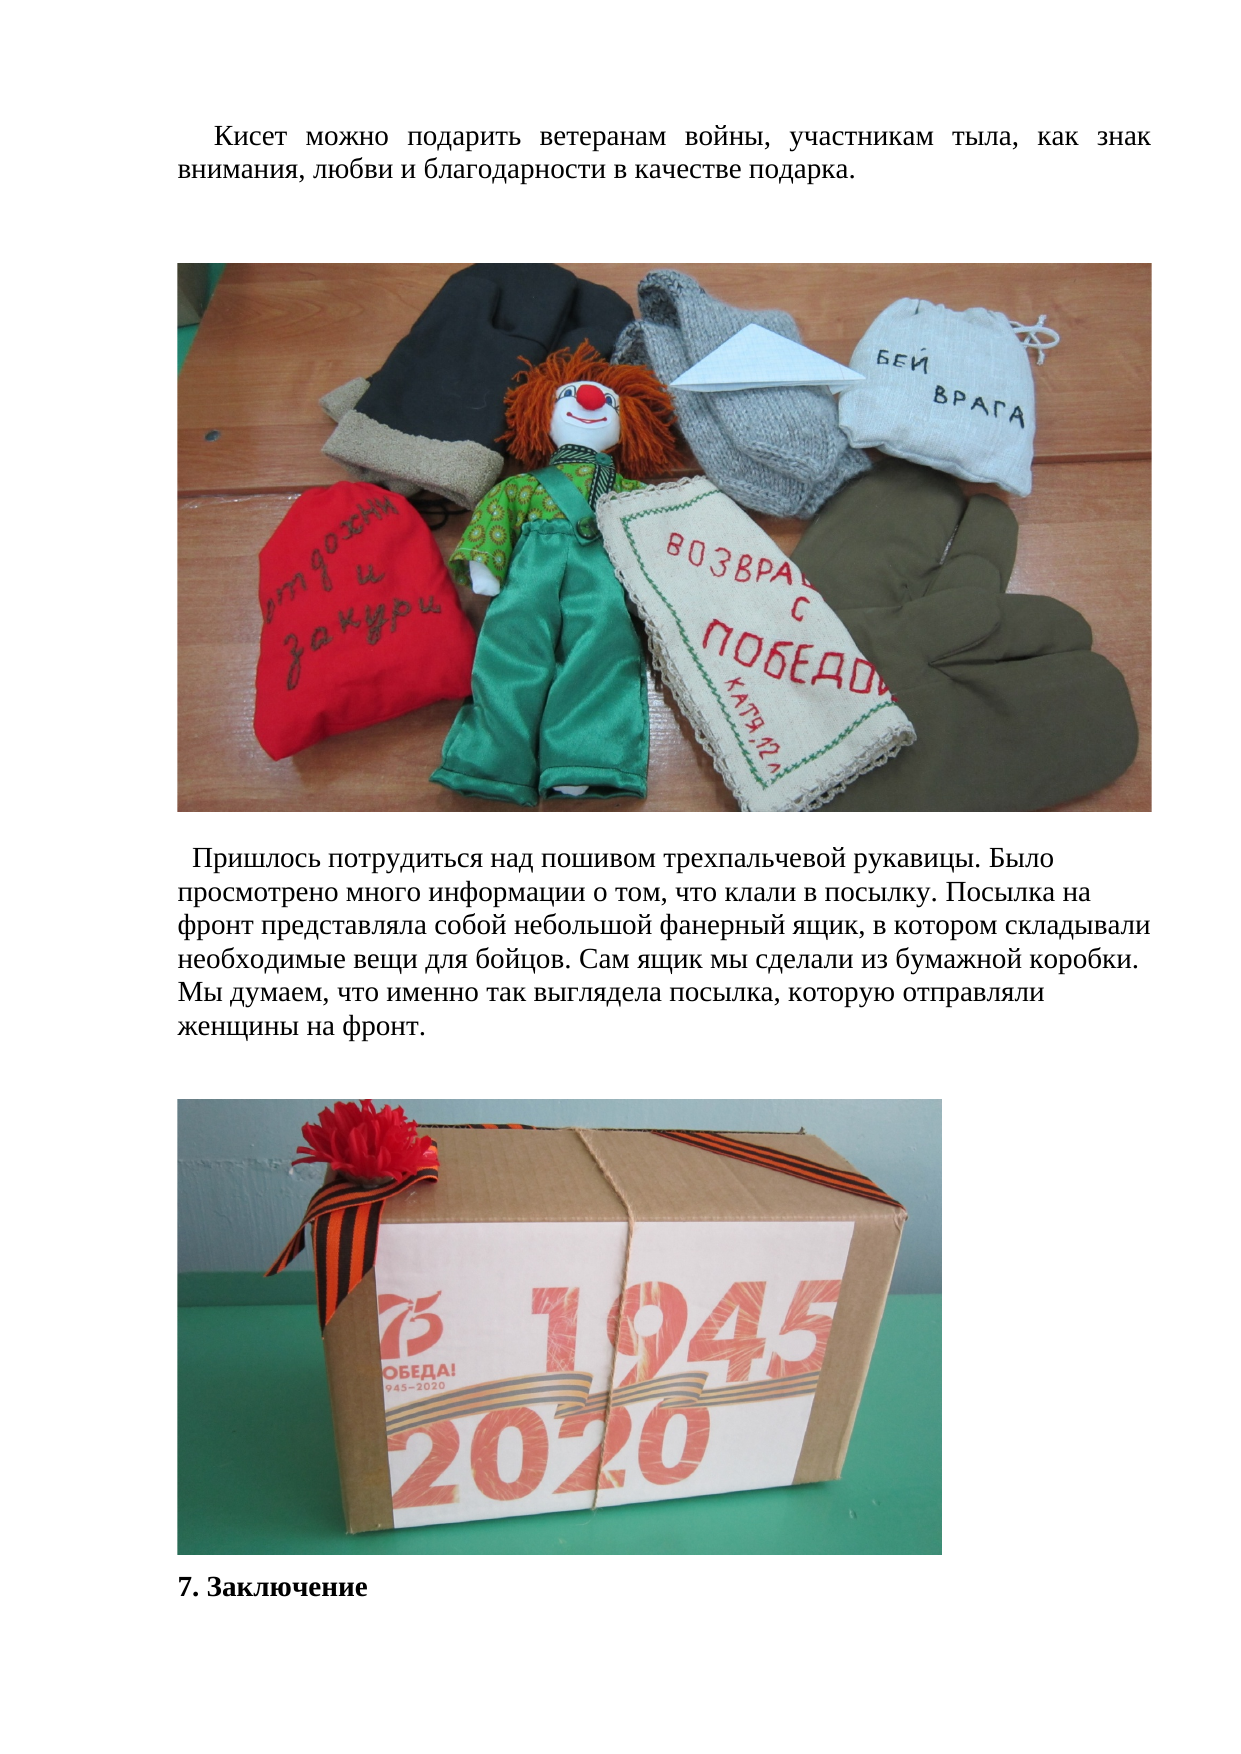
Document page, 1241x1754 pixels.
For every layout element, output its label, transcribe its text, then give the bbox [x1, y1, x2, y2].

picture [177, 263, 1152, 812]
text Пришлось потрудиться над пошивом трехпальчевой рукавицы. Было просмотрено много информации о том, что клали в посылку. Посылка на фронт представляла собой небольшой фанерный ящик, в котором складывали необходимые вещи для бойцов. Сам ящик мы сделали из бумажной коробки. Мы думаем, что именно так выглядела посылка, которую отправляли женщины на фронт. [177, 840, 1152, 1042]
text Кисет можно подарить ветеранам войны, участникам тыла, как знак внимания, любви и благодарности в качестве подарка. [177, 118, 1152, 185]
picture [177, 1099, 942, 1555]
text 7. Заключение [177, 1569, 1152, 1603]
